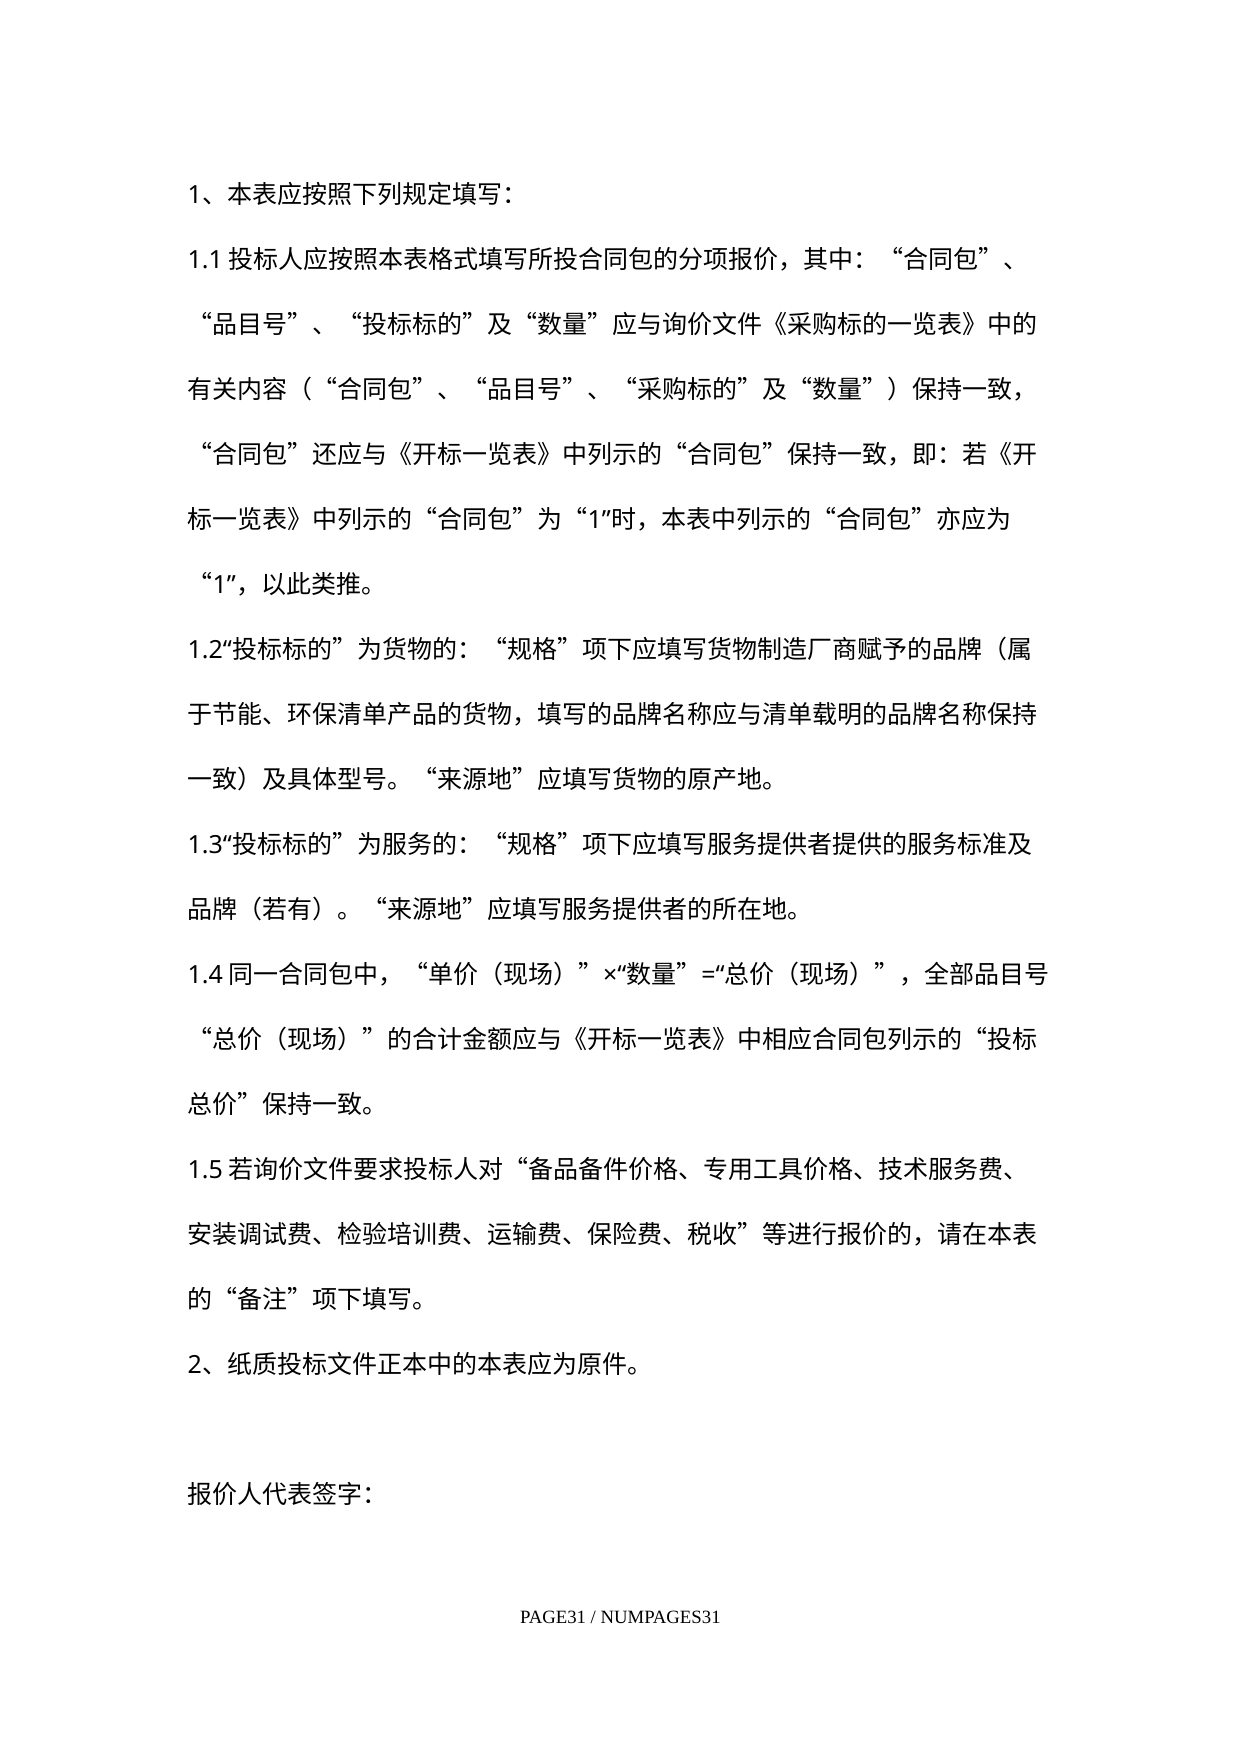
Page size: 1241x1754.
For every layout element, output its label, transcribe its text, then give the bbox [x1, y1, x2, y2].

text 1、本表应按照下列规定填写： [187, 160, 1053, 225]
text 1.1投标人应按照本表格式填写所投合同包的分项报价，其中：“合同包”、“品目号”、“投标标的”及“数量”应与询价文件《采购标的一览表》中的有关内容（“合同包”、“品目号”、“采购标的”及“数量”）保持一致，“合同包”还应与《开标一览表》中列示的“合同包”保持一致，即：若《开标一览表》中列示的“合同包”为“1”时，本表中列示的“合同包”亦应为“1”，以此类推。 [187, 225, 1053, 615]
text 1.5若询价文件要求投标人对“备品备件价格、专用工具价格、技术服务费、安装调试费、检验培训费、运输费、保险费、税收”等进行报价的，请在本表的“备注”项下填写。 [187, 1135, 1053, 1330]
text 2、纸质投标文件正本中的本表应为原件。 [187, 1330, 1053, 1395]
text 1.2“投标标的”为货物的：“规格”项下应填写货物制造厂商赋予的品牌（属于节能、环保清单产品的货物，填写的品牌名称应与清单载明的品牌名称保持一致）及具体型号。“来源地”应填写货物的原产地。 [187, 615, 1053, 810]
text 1.3“投标标的”为服务的：“规格”项下应填写服务提供者提供的服务标准及品牌（若有）。“来源地”应填写服务提供者的所在地。 [187, 810, 1053, 940]
text 1.4同一合同包中，“单价（现场）”×“数量”=“总价（现场）”，全部品目号“总价（现场）”的合计金额应与《开标一览表》中相应合同包列示的“投标总价”保持一致。 [187, 940, 1053, 1135]
text 报价人代表签字： [187, 1460, 1053, 1525]
